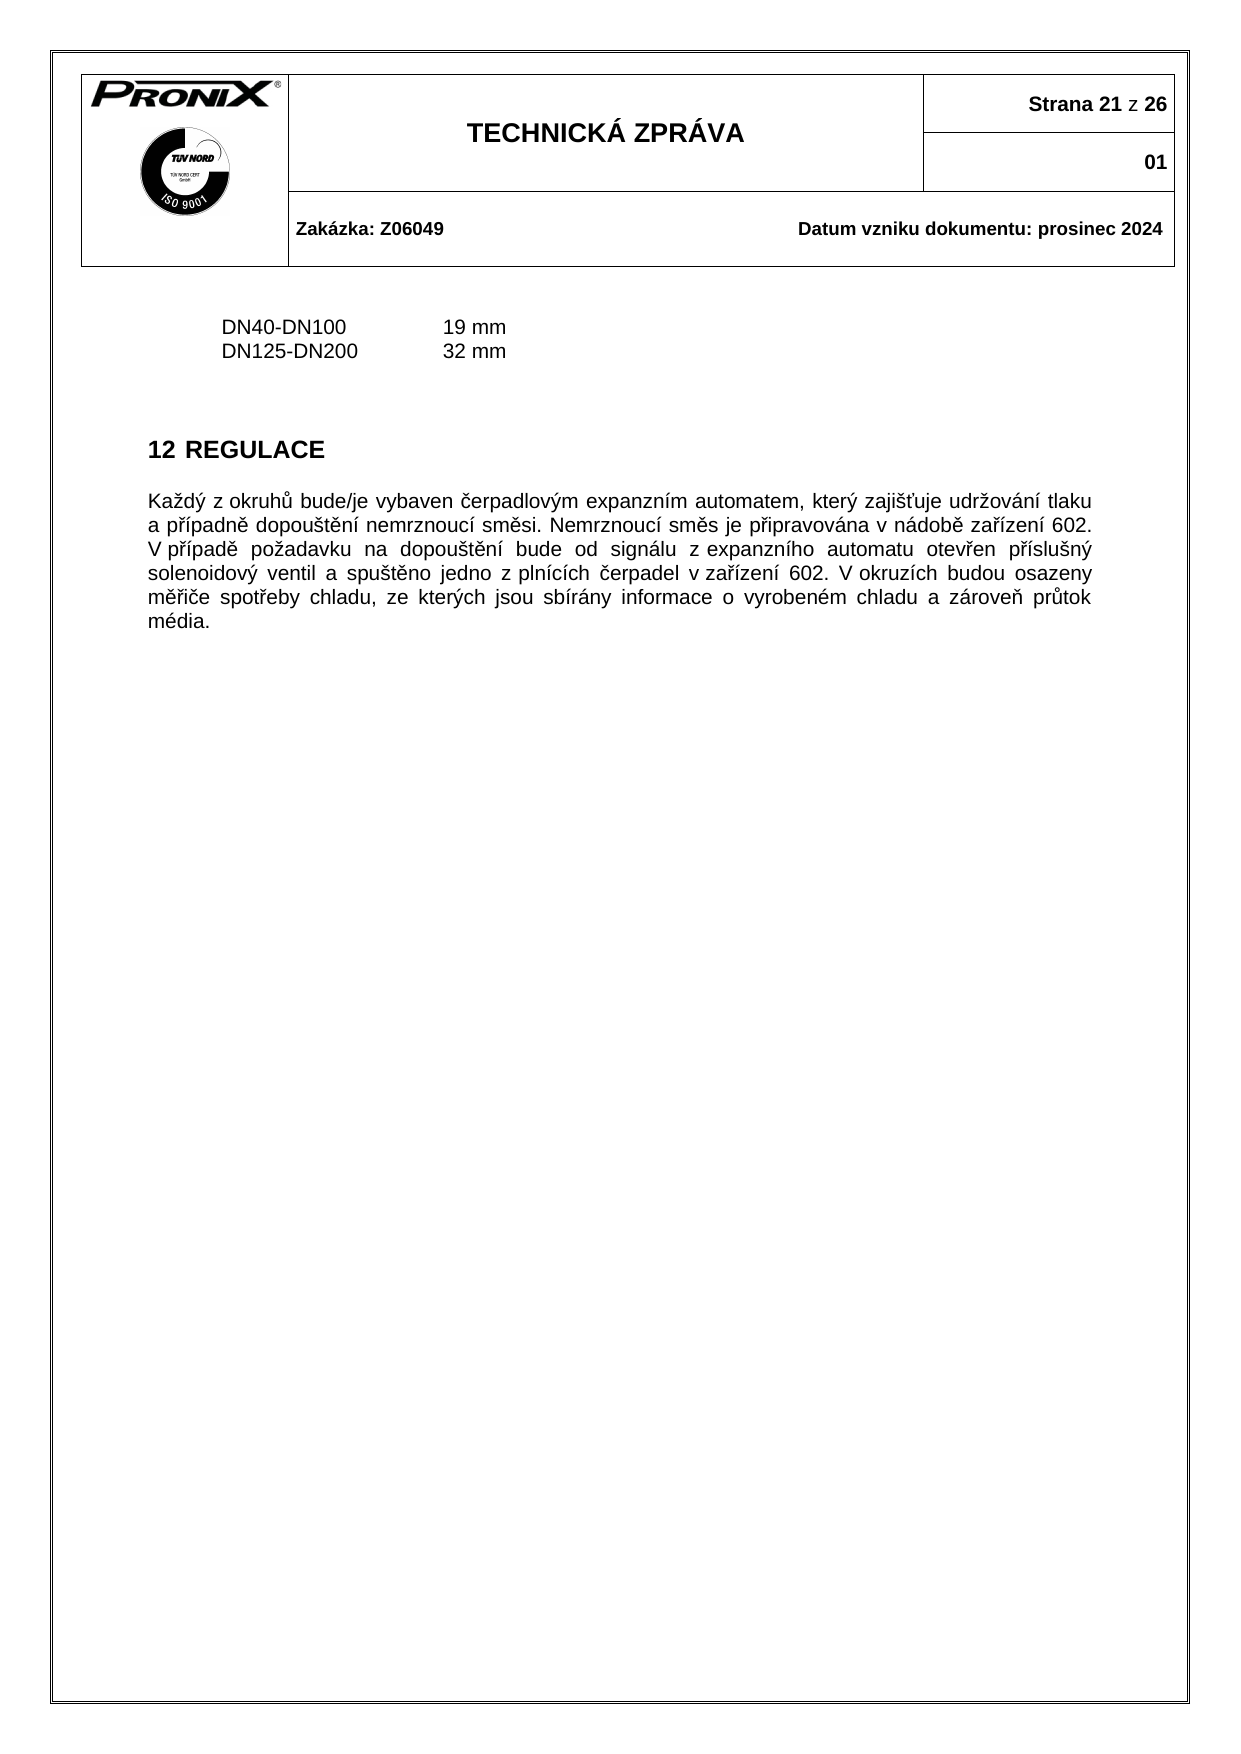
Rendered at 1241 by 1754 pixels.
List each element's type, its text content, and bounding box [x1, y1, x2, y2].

text DN40-DN100 [148, 315, 1092, 339]
text DN125-DN200 [148, 339, 1092, 363]
picture [140, 127, 230, 216]
subtitle REGULACE [148, 436, 1092, 464]
picture [89, 77, 282, 109]
text Každý z okruhů bude/je vybaven čerpadlovým expanzním automatem, který zajišťuje udržování tlaku a případně dopouštění nemrznoucí směsi. Nemrznoucí směs je připravována v nádobě zařízení 602. V případě požadavku na dopouštění bude od signálu z expanzního automatu otevřen příslušný solenoidový ventil a spuštěno jedno z plnících čerpadel v zařízení 602. V okruzích budou osazeny měřiče spotřeby chladu, ze kterých jsou sbírány informace o vyrobeném chladu a zároveň průtok média. [148, 489, 1092, 633]
